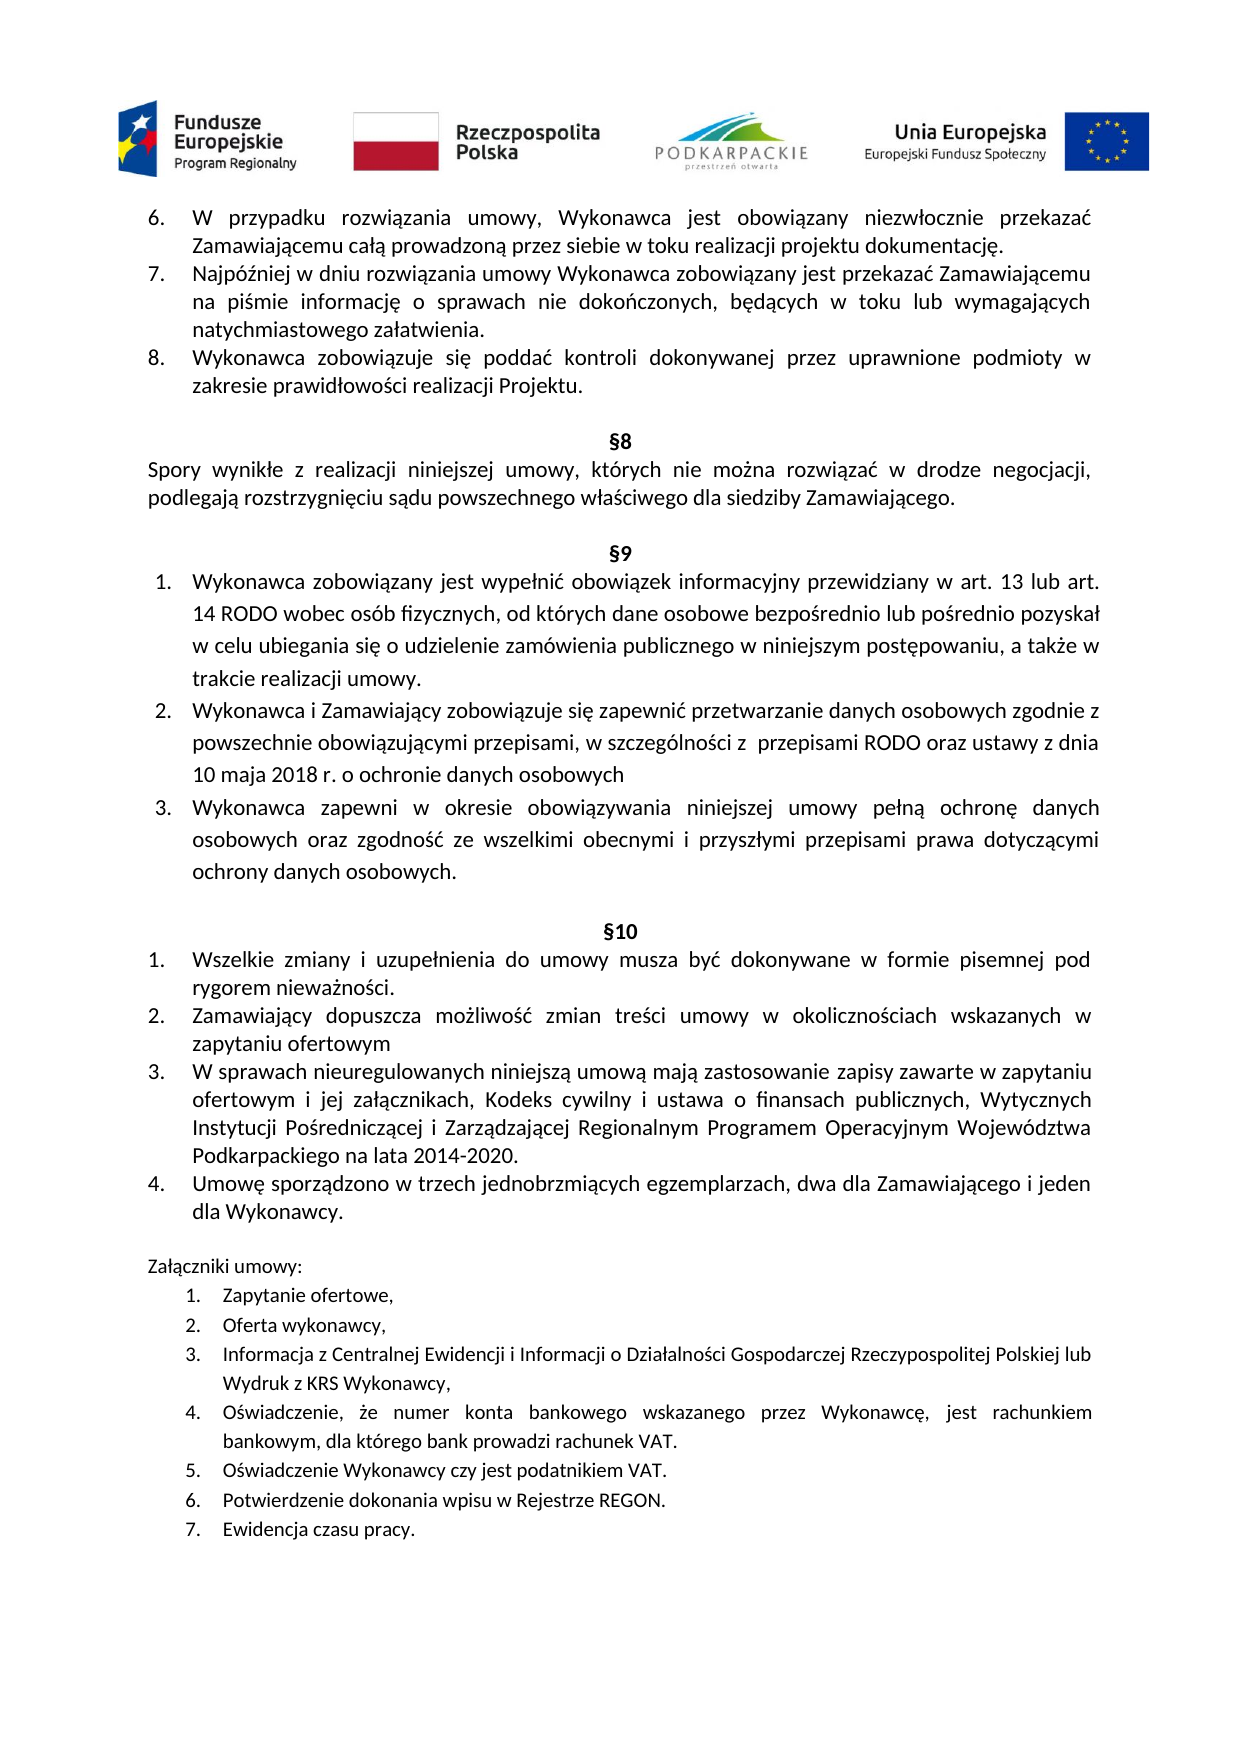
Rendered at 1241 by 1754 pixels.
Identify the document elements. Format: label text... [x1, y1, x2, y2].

list Zapytanie ofertowe, [185, 1283, 1093, 1308]
text §8 [148, 427, 1093, 455]
list Oświadczenie, że numer konta bankowego wskazanego przez Wykonawcę, jest rachunkiem bankowym, dla którego bank prowadzi rachunek VAT. [185, 1399, 1093, 1454]
text 2. Zamawiający dopuszcza możliwość zmian treści umowy w okolicznościach wskazanych w zapytaniu ofertowym [148, 1001, 1093, 1057]
text Spory wynikłe z realizacji niniejszej umowy, których nie można rozwiązać w drodze negocjacji, podlegają rozstrzygnięciu sądu powszechnego właściwego dla siedziby Zamawiającego. [148, 455, 1093, 511]
text Załączniki umowy: [148, 1253, 1093, 1279]
list Wykonawca zobowiązuje się poddać kontroli dokonywanej przez uprawnione podmioty w zakresie prawidłowości realizacji Projektu. [148, 343, 1093, 399]
list Wykonawca i Zamawiający zobowiązuje się zapewnić przetwarzanie danych osobowych zgodnie z powszechnie obowiązującymi przepisami, w szczególności z przepisami RODO oraz ustawy z dnia 10 maja 2018 r. o ochronie danych osobowych [154, 696, 1101, 788]
list Wykonawca zobowiązany jest wypełnić obowiązek informacyjny przewidziany w art. 13 lub art. 14 RODO wobec osób fizycznych, od których dane osobowe bezpośrednio lub pośrednio pozyskał w celu ubiegania się o udzielenie zamówienia publicznego w niniejszym postępowaniu, a także w trakcie realizacji umowy. [154, 567, 1101, 692]
text 4. Umowę sporządzono w trzech jednobrzmiących egzemplarzach, dwa dla Zamawiającego i jeden dla Wykonawcy. [148, 1169, 1093, 1225]
list Informacja z Centralnej Ewidencji i Informacji o Działalności Gospodarczej Rzeczypospolitej Polskiej lub Wydruk z KRS Wykonawcy, [185, 1341, 1093, 1396]
list W przypadku rozwiązania umowy, Wykonawca jest obowiązany niezwłocznie przekazać Zamawiającemu całą prowadzoną przez siebie w toku realizacji projektu dokumentację. [148, 203, 1093, 259]
list Oświadczenie Wykonawcy czy jest podatnikiem VAT. [185, 1458, 1093, 1483]
text §9 [148, 539, 1093, 567]
text §10 [148, 917, 1093, 945]
text 1. Wszelkie zmiany i uzupełnienia do umowy musza być dokonywane w formie pisemnej pod rygorem nieważności. [148, 945, 1093, 1001]
list Najpóźniej w dniu rozwiązania umowy Wykonawca zobowiązany jest przekazać Zamawiającemu na piśmie informację o sprawach nie dokończonych, będących w toku lub wymagających natychmiastowego załatwienia. [148, 259, 1093, 343]
list Wykonawca zapewni w okresie obowiązywania niniejszej umowy pełną ochronę danych osobowych oraz zgodność ze wszelkimi obecnymi i przyszłymi przepisami prawa dotyczącymi ochrony danych osobowych. [154, 793, 1101, 885]
list Oferta wykonawcy, [185, 1312, 1093, 1337]
list Potwierdzenie dokonania wpisu w Rejestrze REGON. [185, 1487, 1093, 1512]
text 3. W sprawach nieuregulowanych niniejszą umową mają zastosowanie zapisy zawarte w zapytaniu ofertowym i jej załącznikach, Kodeks cywilny i ustawa o finansach publicznych, Wytycznych Instytucji Pośredniczącej i Zarządzającej Regionalnym Programem Operacyjnym Województwa Podkarpackiego na lata 2014-2020. [148, 1057, 1093, 1169]
list Ewidencja czasu pracy. [185, 1516, 1093, 1541]
picture [118, 100, 1150, 177]
